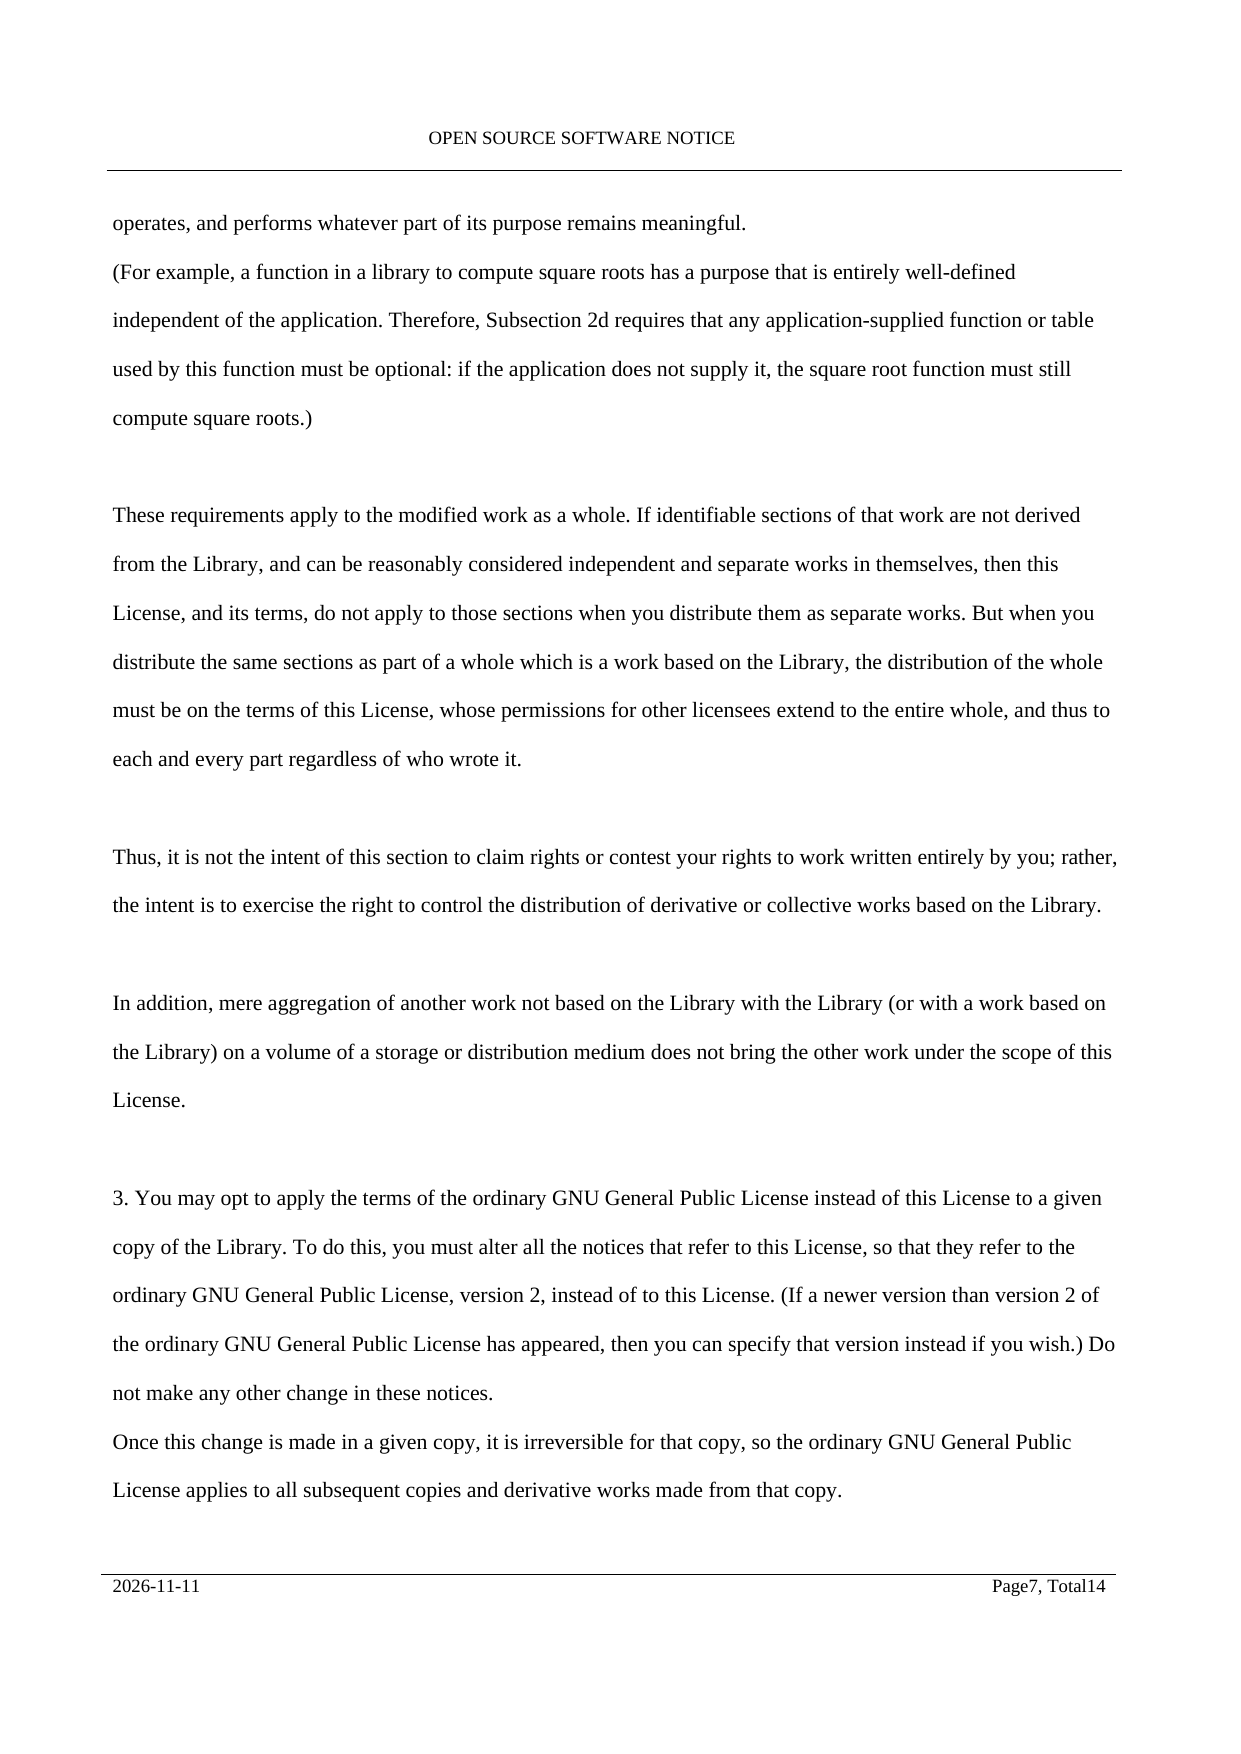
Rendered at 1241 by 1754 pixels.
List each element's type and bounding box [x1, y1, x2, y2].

text [112, 206, 1128, 1506]
